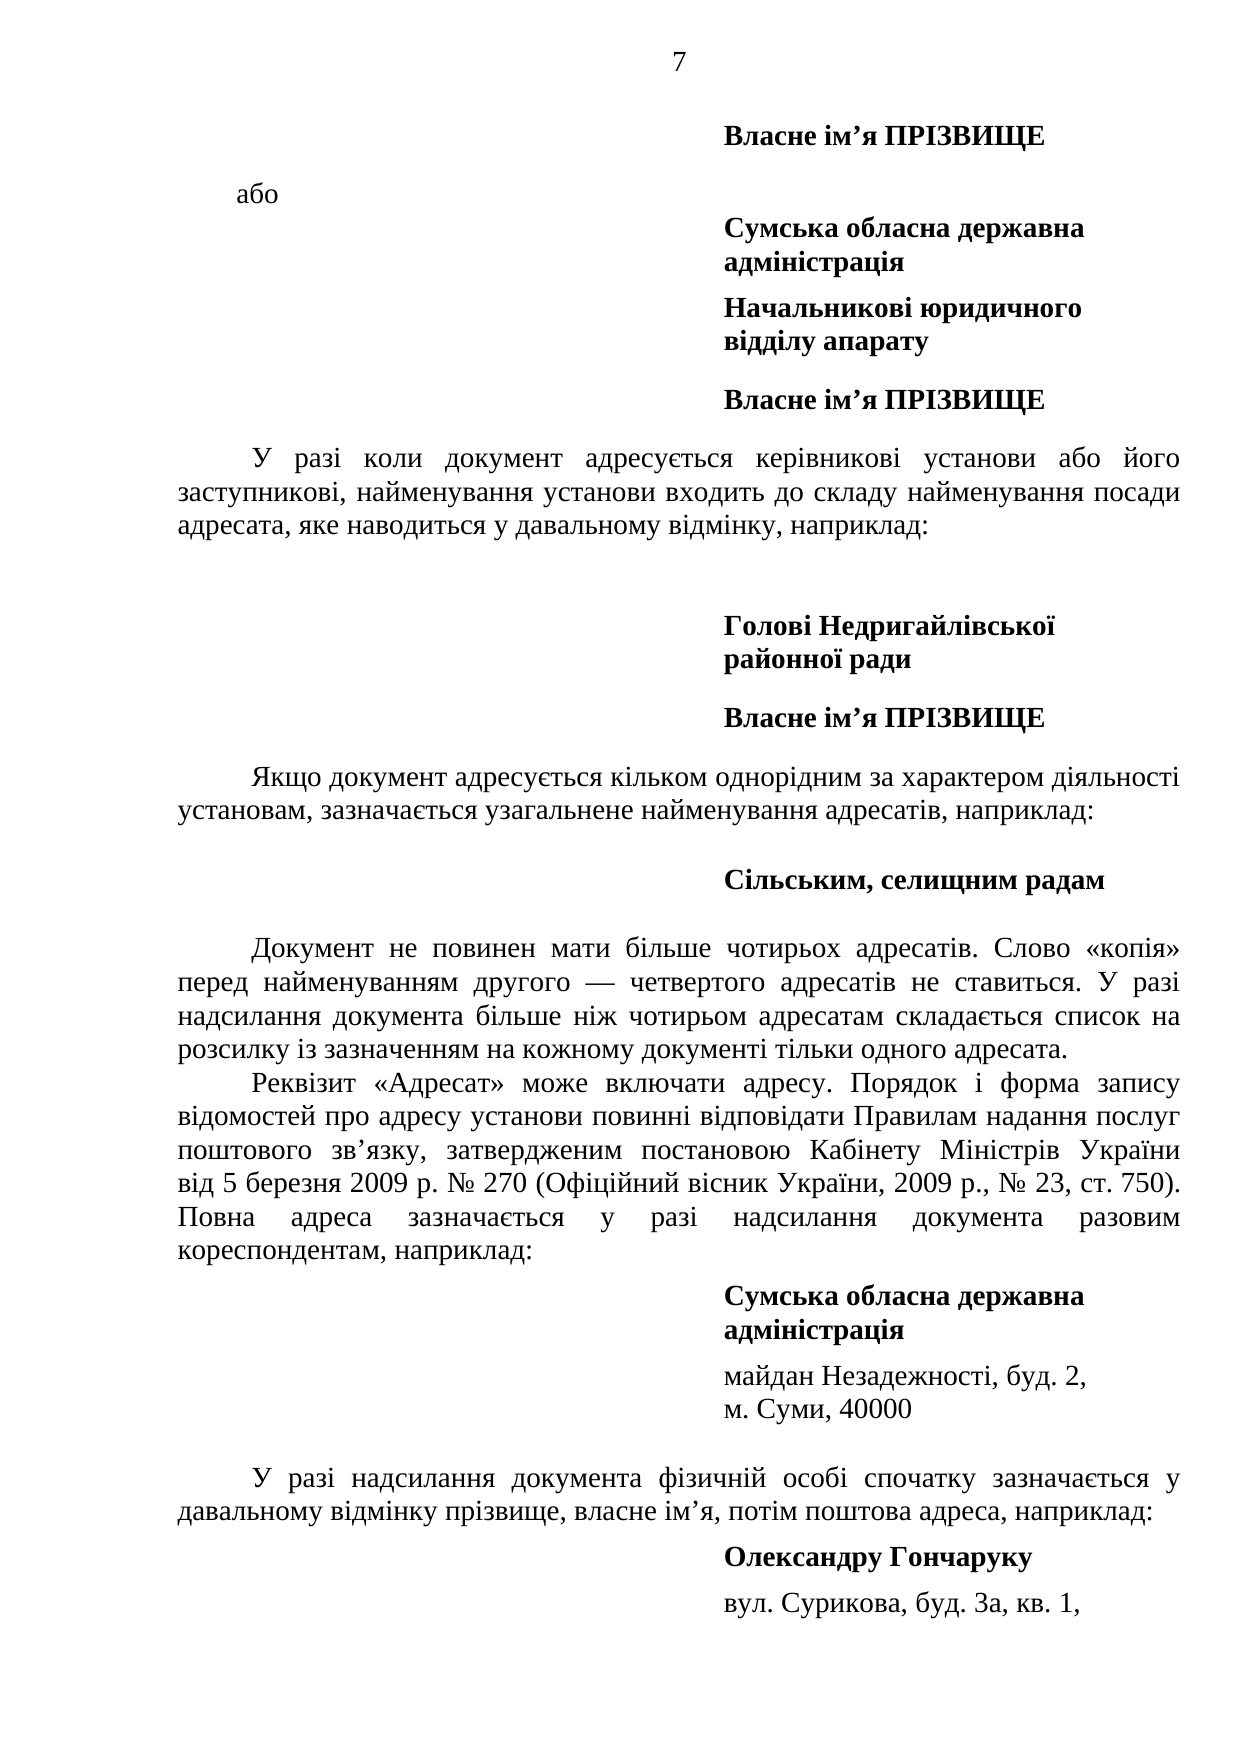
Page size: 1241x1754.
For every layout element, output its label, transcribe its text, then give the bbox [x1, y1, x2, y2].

text Начальникові юридичного відділу апарату [723, 290, 1181, 357]
text Реквізит «Адресат» може включати адресу. Порядок і форма запису відомостей про адресу установи повинні відповідати Правилам надання послуг поштового зв’язку, затвердженим постановою Кабінету Міністрів України від 5 березня 2009 р. № 270 (Офіційний вісник України, 2009 р., № 23, ст. 750). Повна адреса зазначається у разі надсилання документа разовим кореспондентам, наприклад: [177, 1065, 1181, 1266]
text Сумська обласна державна адміністрація [723, 210, 1181, 277]
text Власне ім’я ПРІЗВИЩЕ [723, 118, 1181, 152]
text Власне ім’я ПРІЗВИЩЕ [723, 382, 1181, 415]
text Власне ім’я ПРІЗВИЩЕ [723, 700, 1181, 734]
text У разі коли документ адресується керівникові установи або його заступникові, найменування установи входить до складу найменування посади адресата, яке наводиться у давальному відмінку, наприклад: [177, 440, 1181, 541]
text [723, 1585, 1181, 1619]
text майдан Незадежності, буд. 2, м. Суми, 40000 [723, 1358, 1181, 1425]
text Якщо документ адресується кільком однорідним за характером діяльності установам, зазначається узагальнене найменування адресатів, наприклад: [177, 759, 1181, 826]
text У разі надсилання документа фізичній особі спочатку зазначається у давальному відмінку прізвище, власне ім’я, потім поштова адреса, наприклад: [177, 1460, 1181, 1527]
text Сільським, селищним радам [723, 862, 1181, 896]
text Документ не повинен мати більше чотирьох адресатів. Слово «копія» перед найменуванням другого — четвертого адресатів не ставиться. У разі надсилання документа більше ніж чотирьом адресатам складається список на розсилку із зазначенням на кожному документі тільки одного адресата. [177, 931, 1181, 1065]
text районної ради [723, 642, 1181, 675]
text або [177, 177, 1181, 210]
text Голові Недригайлівської [723, 608, 1181, 642]
text Олександру Гончаруку [723, 1539, 1181, 1573]
text Сумська обласна державна адміністрація [723, 1278, 1181, 1346]
